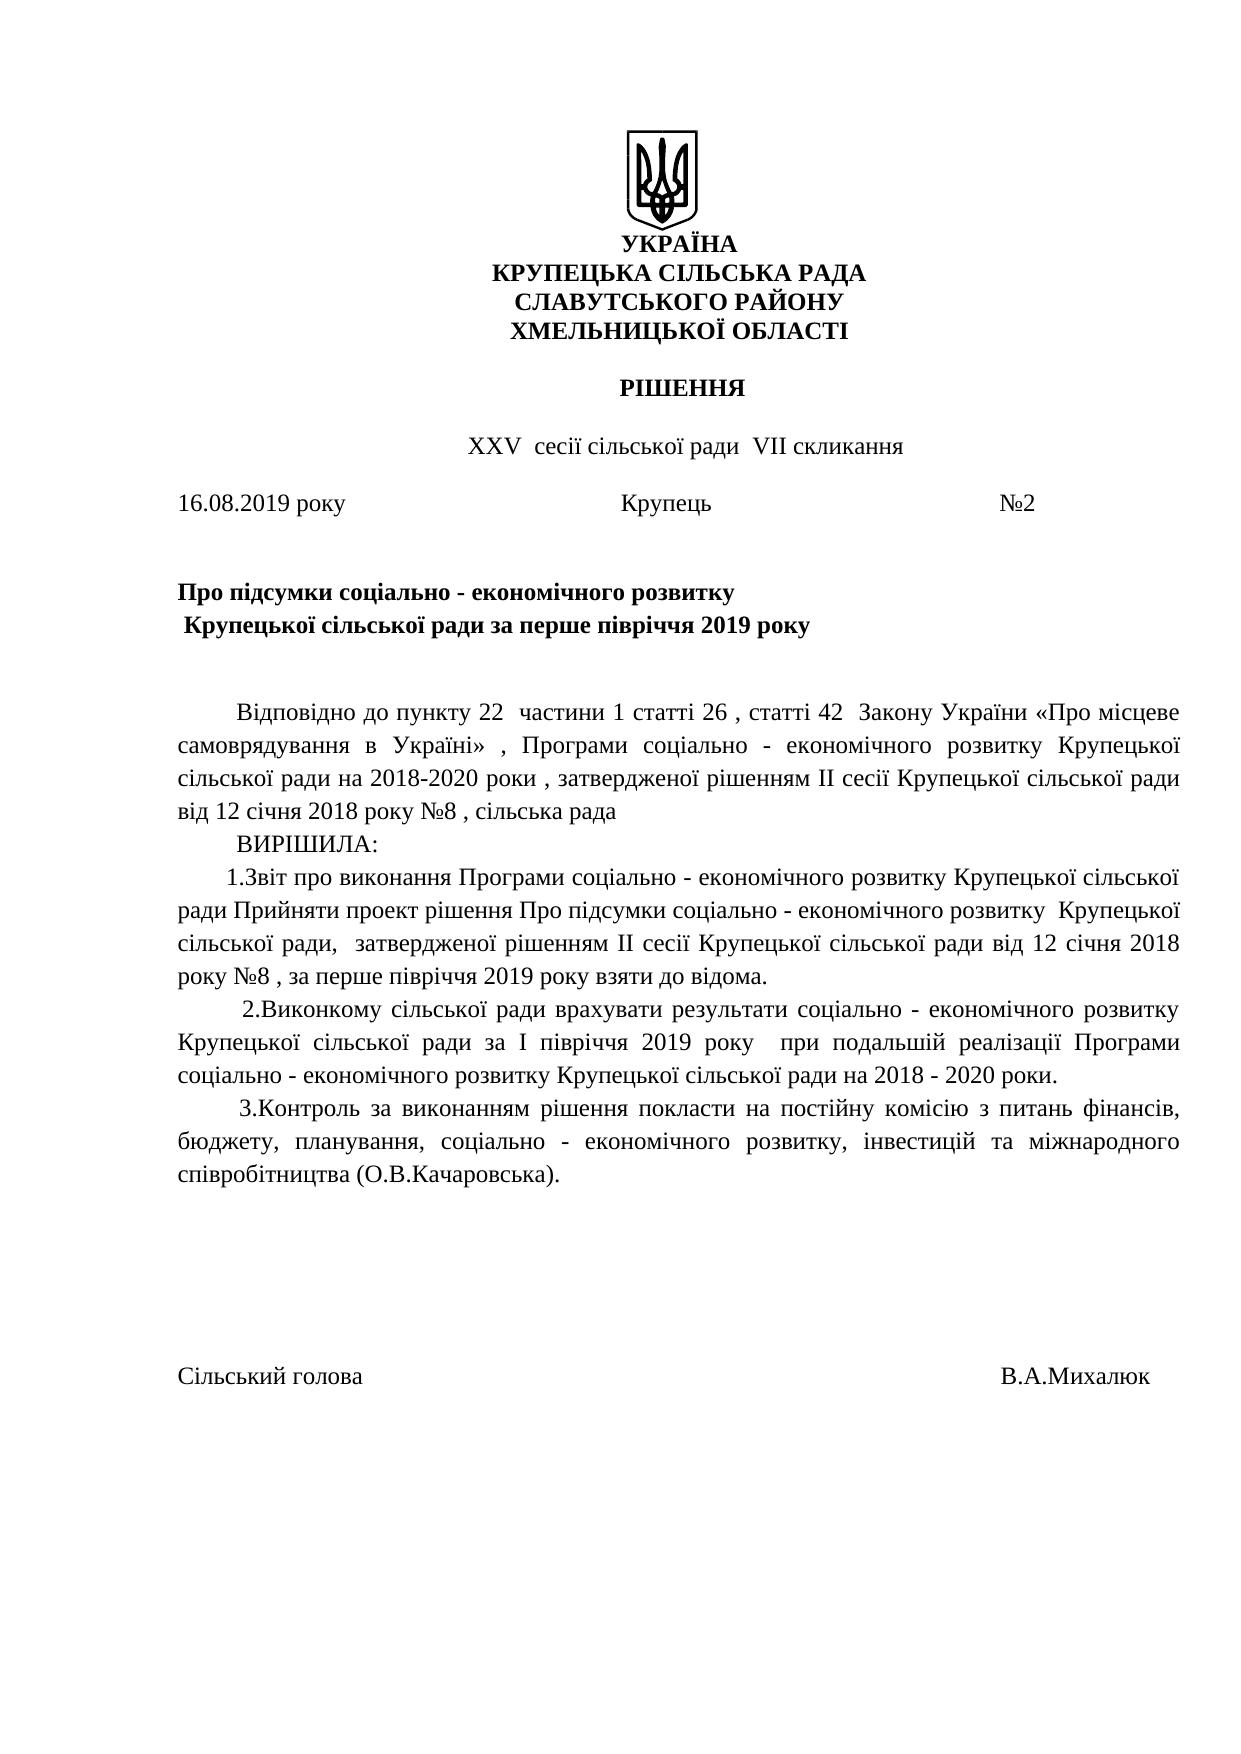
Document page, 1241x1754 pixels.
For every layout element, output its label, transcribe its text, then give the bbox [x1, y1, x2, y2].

text РІШЕННЯ [177, 373, 1181, 402]
text Сільський голова В.А.Михалюк [177, 1361, 1181, 1390]
text ХХV сесії сільської ради VІІ скликання [177, 431, 1181, 459]
text ХМЕЛЬНИЦЬКОЇ ОБЛАСТІ [177, 316, 1181, 344]
text 2.Виконкому сільської ради врахувати результати соціально - економічного розвитку Крупецької сільської ради за І півріччя 2019 року при подальшій реалізації Програми соціально - економічного розвитку Крупецької сільської ради на 2018 - 2020 роки. [177, 994, 1181, 1089]
text ВИРІШИЛА: [177, 829, 1181, 858]
text Відповідно до пункту 22 частини 1 статті 26 , статті 42 Закону України «Про місцеве самоврядування в Україні» , Програми соціально - економічного розвитку Крупецької сільської ради на 2018-2020 роки , затвердженої рішенням ІІ сесії Крупецької сільської ради від 12 січня 2018 року №8 , сільська рада [177, 697, 1181, 825]
text 16.08.2019 року Крупець №2 [177, 488, 1181, 517]
text Про підсумки соціально - економічного розвитку [177, 577, 1181, 606]
text КРУПЕЦЬКА СІЛЬСЬКА РАДА [177, 258, 1181, 287]
text Крупецької сільської ради за перше півріччя 2019 року [177, 610, 1181, 639]
text 1.Звіт про виконання Програми соціально - економічного розвитку Крупецької сільської ради Прийняти проект рішення Про підсумки соціально - економічного розвитку Крупецької сільської ради, затвердженої рішенням ІІ сесії Крупецької сільської ради від 12 січня 2018 року №8 , за перше півріччя 2019 року взяти до відома. [177, 862, 1181, 990]
text УКРАЇНА [177, 229, 1181, 258]
text СЛАВУТСЬКОГО РАЙОНУ [177, 287, 1181, 316]
text 3.Контроль за виконанням рішення покласти на постійну комісію з питань фінансів, бюджету, планування, соціально - економічного розвитку, інвестицій та міжнародного співробітництва (О.В.Качаровська). [177, 1093, 1181, 1188]
